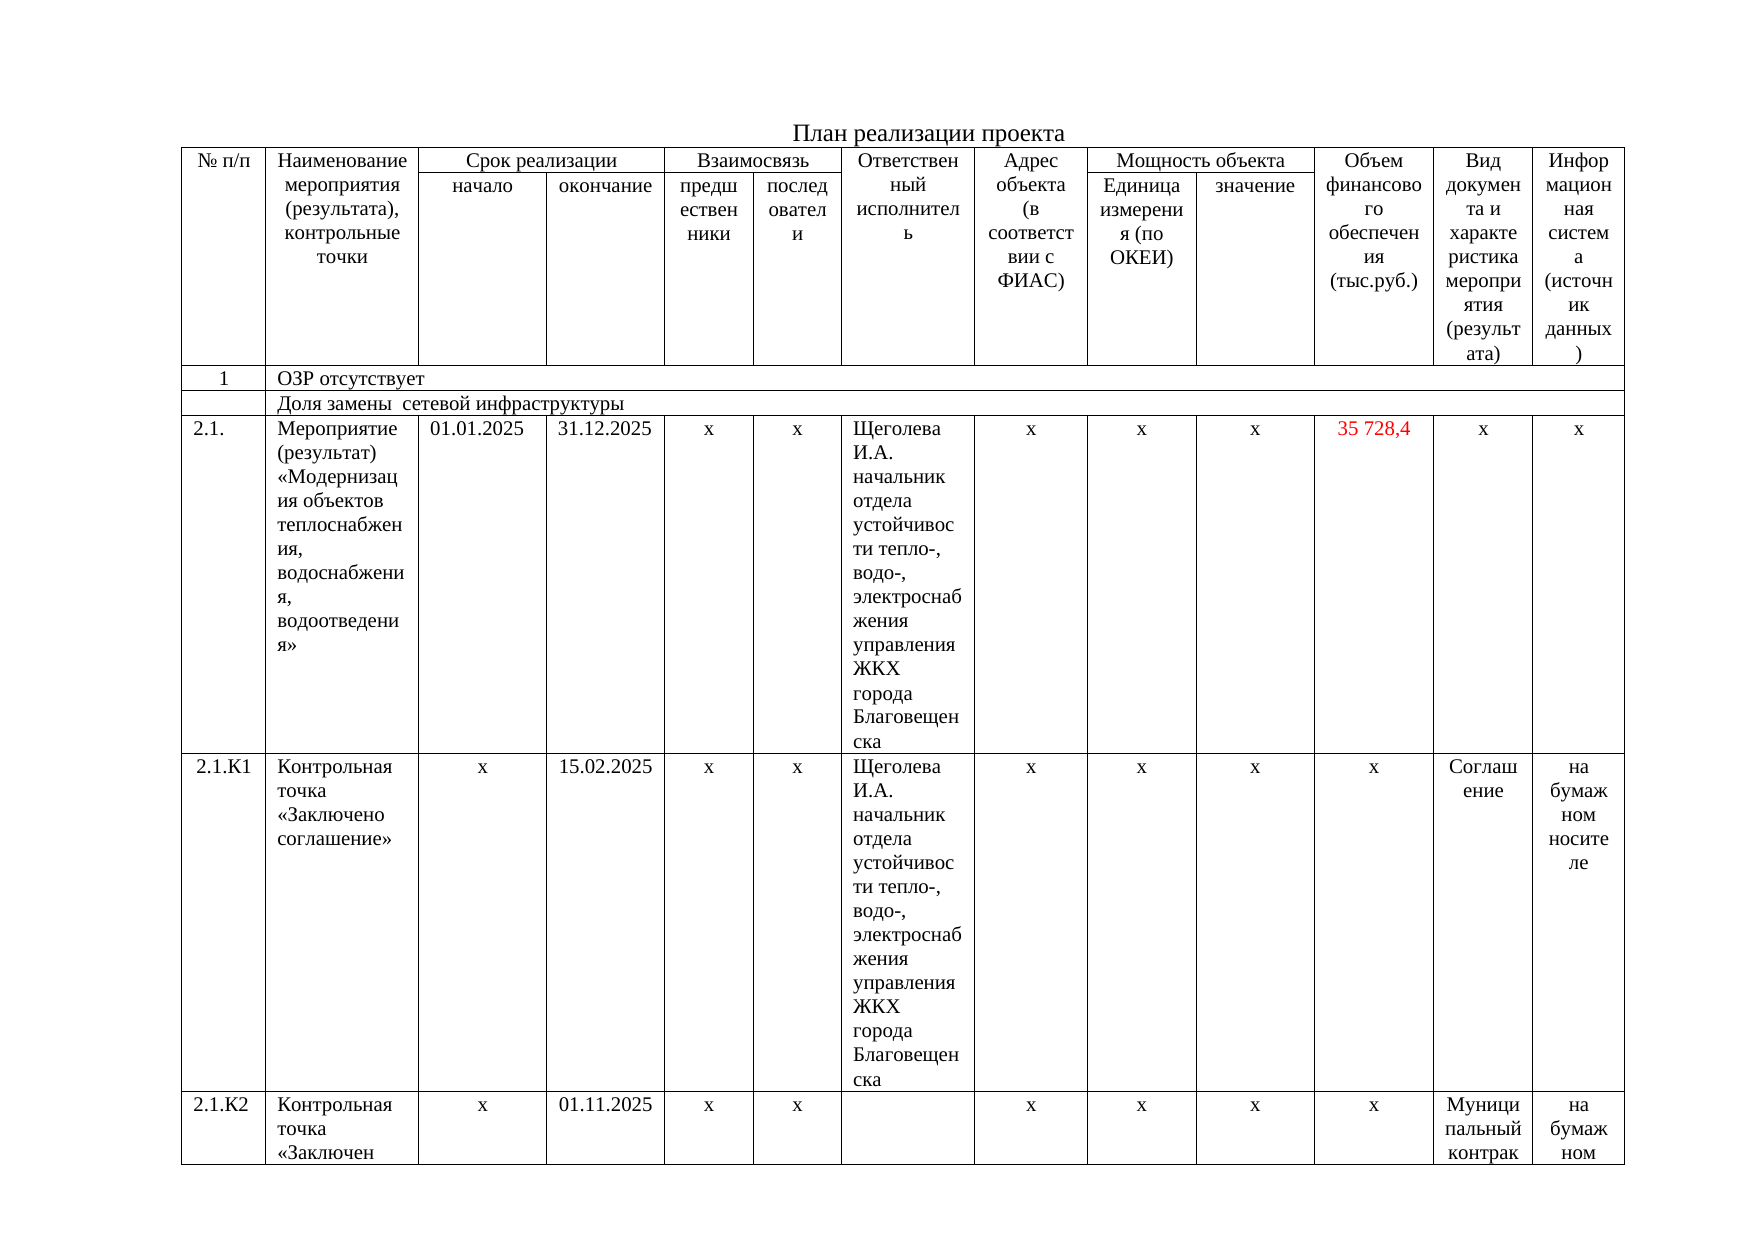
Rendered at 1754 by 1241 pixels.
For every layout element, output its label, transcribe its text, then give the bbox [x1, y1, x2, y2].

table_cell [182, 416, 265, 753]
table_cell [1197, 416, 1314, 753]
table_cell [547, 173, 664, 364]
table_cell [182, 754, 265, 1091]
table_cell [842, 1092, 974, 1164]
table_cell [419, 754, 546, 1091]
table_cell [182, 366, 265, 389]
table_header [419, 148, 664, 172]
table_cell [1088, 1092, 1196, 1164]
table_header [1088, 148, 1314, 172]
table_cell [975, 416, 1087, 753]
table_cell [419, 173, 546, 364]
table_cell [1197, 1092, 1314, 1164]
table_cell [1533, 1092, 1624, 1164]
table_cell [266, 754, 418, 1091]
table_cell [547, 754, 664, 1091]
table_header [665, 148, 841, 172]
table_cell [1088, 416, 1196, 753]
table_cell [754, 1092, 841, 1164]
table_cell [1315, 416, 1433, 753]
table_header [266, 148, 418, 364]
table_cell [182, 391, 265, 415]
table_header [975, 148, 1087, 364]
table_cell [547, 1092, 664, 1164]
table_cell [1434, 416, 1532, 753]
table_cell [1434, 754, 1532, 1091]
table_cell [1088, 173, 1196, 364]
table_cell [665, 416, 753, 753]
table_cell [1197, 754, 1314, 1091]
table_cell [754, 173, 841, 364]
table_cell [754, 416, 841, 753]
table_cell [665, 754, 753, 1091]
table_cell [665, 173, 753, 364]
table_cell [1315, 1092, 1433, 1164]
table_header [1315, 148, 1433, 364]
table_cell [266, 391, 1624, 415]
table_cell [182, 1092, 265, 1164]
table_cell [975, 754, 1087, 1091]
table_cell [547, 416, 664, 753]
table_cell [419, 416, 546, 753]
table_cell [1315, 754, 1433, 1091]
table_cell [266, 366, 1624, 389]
list План реализации проекта [192, 118, 1665, 147]
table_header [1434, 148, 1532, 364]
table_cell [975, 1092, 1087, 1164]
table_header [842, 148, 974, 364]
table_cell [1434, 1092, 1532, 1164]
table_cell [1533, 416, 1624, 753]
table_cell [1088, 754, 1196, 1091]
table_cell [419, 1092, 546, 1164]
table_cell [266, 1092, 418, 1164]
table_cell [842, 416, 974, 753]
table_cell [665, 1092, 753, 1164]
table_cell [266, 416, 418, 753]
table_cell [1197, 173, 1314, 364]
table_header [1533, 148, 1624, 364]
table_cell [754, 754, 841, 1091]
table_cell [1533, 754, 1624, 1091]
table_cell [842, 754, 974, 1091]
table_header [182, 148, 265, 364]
